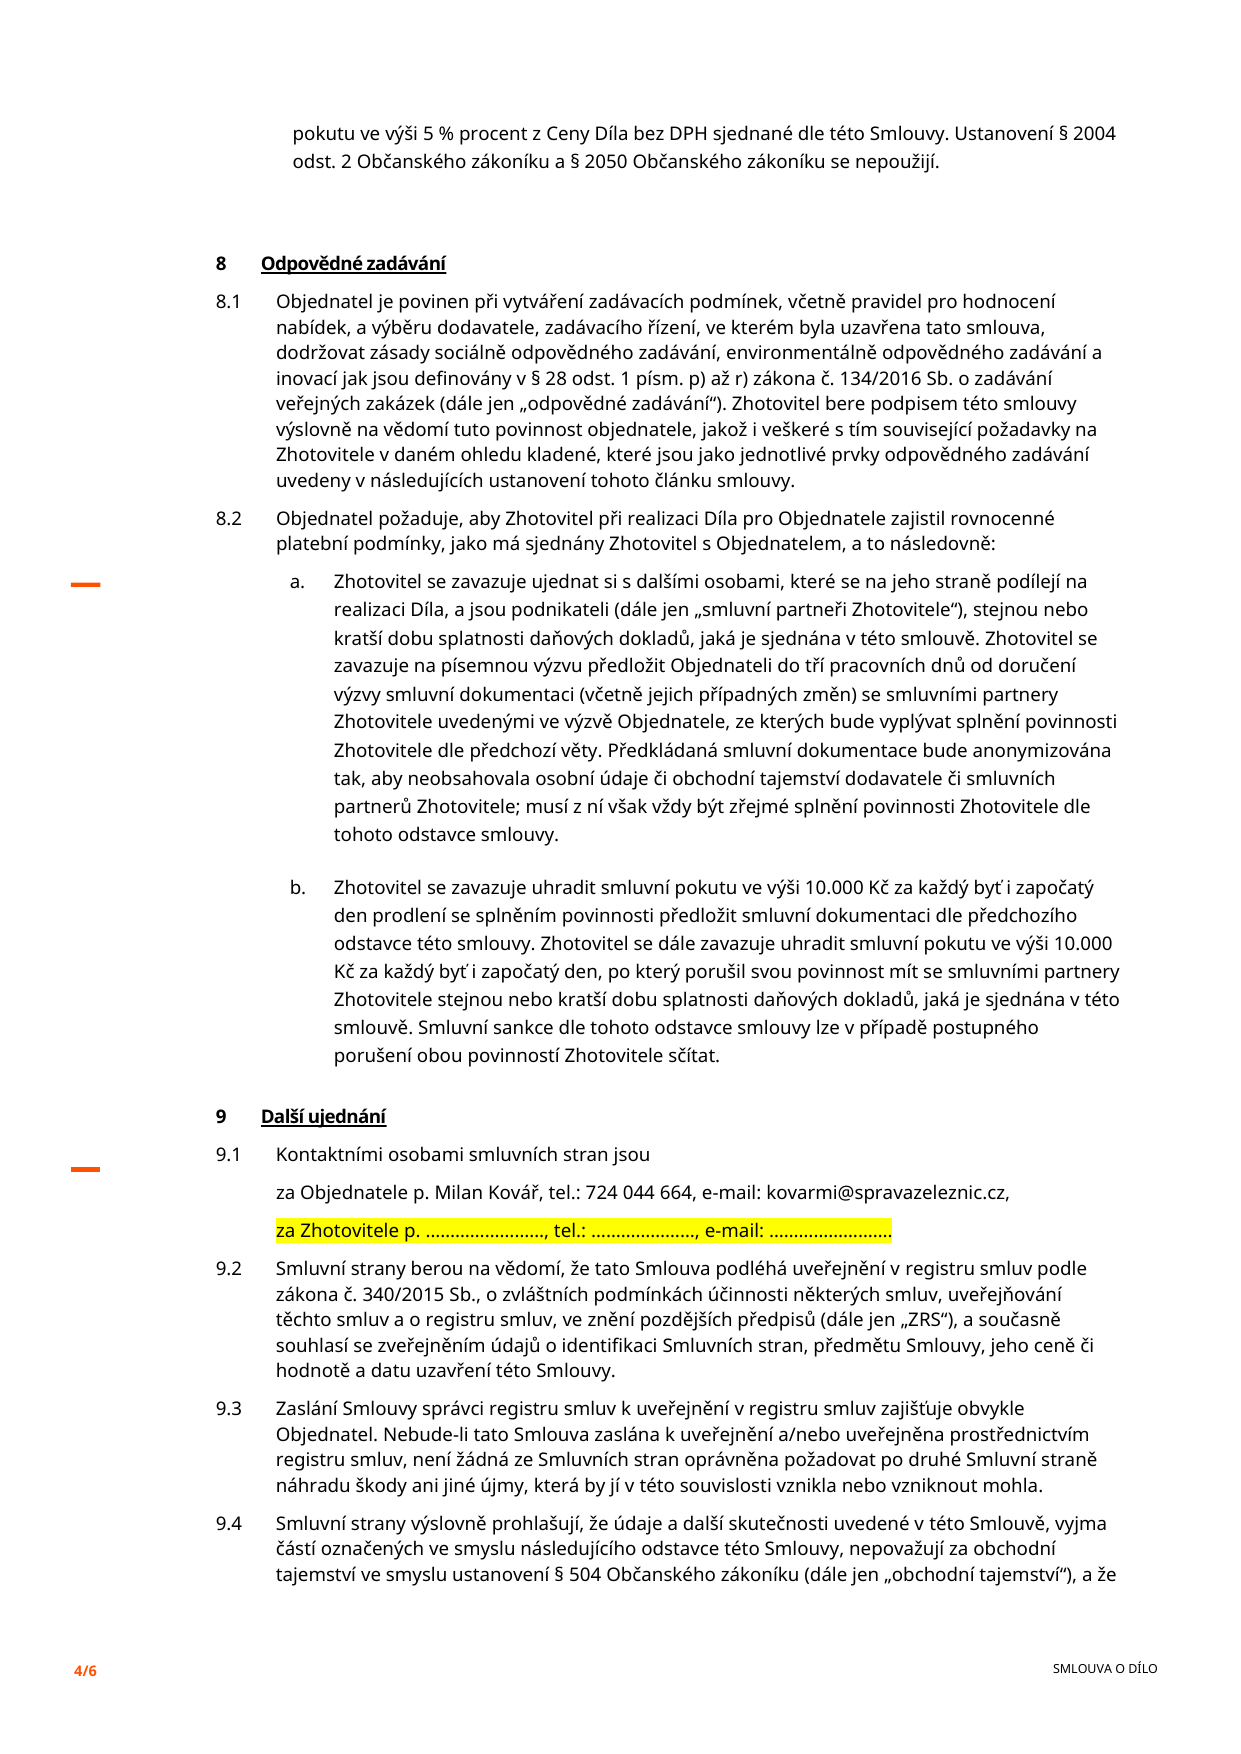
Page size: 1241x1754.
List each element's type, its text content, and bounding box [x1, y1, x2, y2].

text za Zhotovitele p. ……………………, tel.: …………………, e-mail: ……………………. [276, 1217, 1122, 1243]
subtitle Smluvní strany berou na vědomí, že tato Smlouva podléhá uveřejnění v registru smluv podle zákona č. 340/2015 Sb., o zvláštních podmínkách účinnosti některých smluv, uveřejňování těchto smluv a o registru smluv, ve znění pozdějších předpisů (dále jen „ZRS“), a současně souhlasí se zveřejněním údajů o identifikaci Smluvních stran, předmětu Smlouvy, jeho ceně či hodnotě a datu uzavření této Smlouvy. [216, 1256, 1122, 1383]
subtitle Další ujednání [216, 1103, 1122, 1129]
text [216, 121, 1122, 174]
subtitle Objednatel je povinen při vytváření zadávacích podmínek, včetně pravidel pro hodnocení nabídek, a výběru dodavatele, zadávacího řízení, ve kterém byla uzavřena tato smlouva, dodržovat zásady sociálně odpovědného zadávání, environmentálně odpovědného zadávání a inovací jak jsou definovány v § 28 odst. 1 písm. p) až r) zákona č. 134/2016 Sb. o zadávání veřejných zakázek (dále jen „odpovědné zadávání“). Zhotovitel bere podpisem této smlouvy výslovně na vědomí tuto povinnost objednatele, jakož i veškeré s tím související požadavky na Zhotovitele v daném ohledu kladené, které jsou jako jednotlivé prvky odpovědného zadávání uvedeny v následujících ustanovení tohoto článku smlouvy. [216, 288, 1122, 493]
subtitle Kontaktními osobami smluvních stran jsou [216, 1141, 1122, 1167]
text a. Zhotovitel se zavazuje ujednat si s dalšími osobami, které se na jeho straně podílejí na realizaci Díla, a jsou podnikateli (dále jen „smluvní partneři Zhotovitele“), stejnou nebo kratší dobu splatnosti daňových dokladů, jaká je sjednána v této smlouvě. Zhotovitel se zavazuje na písemnou výzvu předložit Objednateli do tří pracovních dnů od doručení výzvy smluvní dokumentaci (včetně jejich případných změn) se smluvními partnery Zhotovitele uvedenými ve výzvě Objednatele, ze kterých bude vyplývat splnění povinnosti Zhotovitele dle předchozí věty. Předkládaná smluvní dokumentace bude anonymizována tak, aby neobsahovala osobní údaje či obchodní tajemství dodavatele či smluvních partnerů Zhotovitele; musí z ní však vždy být zřejmé splnění povinnosti Zhotovitele dle tohoto odstavce smlouvy. [289, 569, 1122, 846]
text b. Zhotovitel se zavazuje uhradit smluvní pokutu ve výši 10.000 Kč za každý byť i započatý den prodlení se splněním povinnosti předložit smluvní dokumentaci dle předchozího odstavce této smlouvy. Zhotovitel se dále zavazuje uhradit smluvní pokutu ve výši 10.000 Kč za každý byť i započatý den, po který porušil svou povinnost mít se smluvními partnery Zhotovitele stejnou nebo kratší dobu splatnosti daňových dokladů, jaká je sjednána v této smlouvě. Smluvní sankce dle tohoto odstavce smlouvy lze v případě postupného porušení obou povinností Zhotovitele sčítat. [289, 874, 1122, 1068]
text za Objednatele p. Milan Kovář, tel.: 724 044 664, e-mail: kovarmi@spravazeleznic.cz, [276, 1179, 1122, 1205]
subtitle Objednatel požaduje, aby Zhotovitel při realizaci Díla pro Objednatele zajistil rovnocenné platební podmínky, jako má sjednány Zhotovitel s Objednatelem, a to následovně: [216, 505, 1122, 556]
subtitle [216, 1510, 1122, 1587]
subtitle Zaslání Smlouvy správci registru smluv k uveřejnění v registru smluv zajišťuje obvykle Objednatel. Nebude-li tato Smlouva zaslána k uveřejnění a/nebo uveřejněna prostřednictvím registru smluv, není žádná ze Smluvních stran oprávněna požadovat po druhé Smluvní straně náhradu škody ani jiné újmy, která by jí v této souvislosti vznikla nebo vzniknout mohla. [216, 1396, 1122, 1498]
subtitle Odpovědné zadávání [216, 251, 1122, 276]
